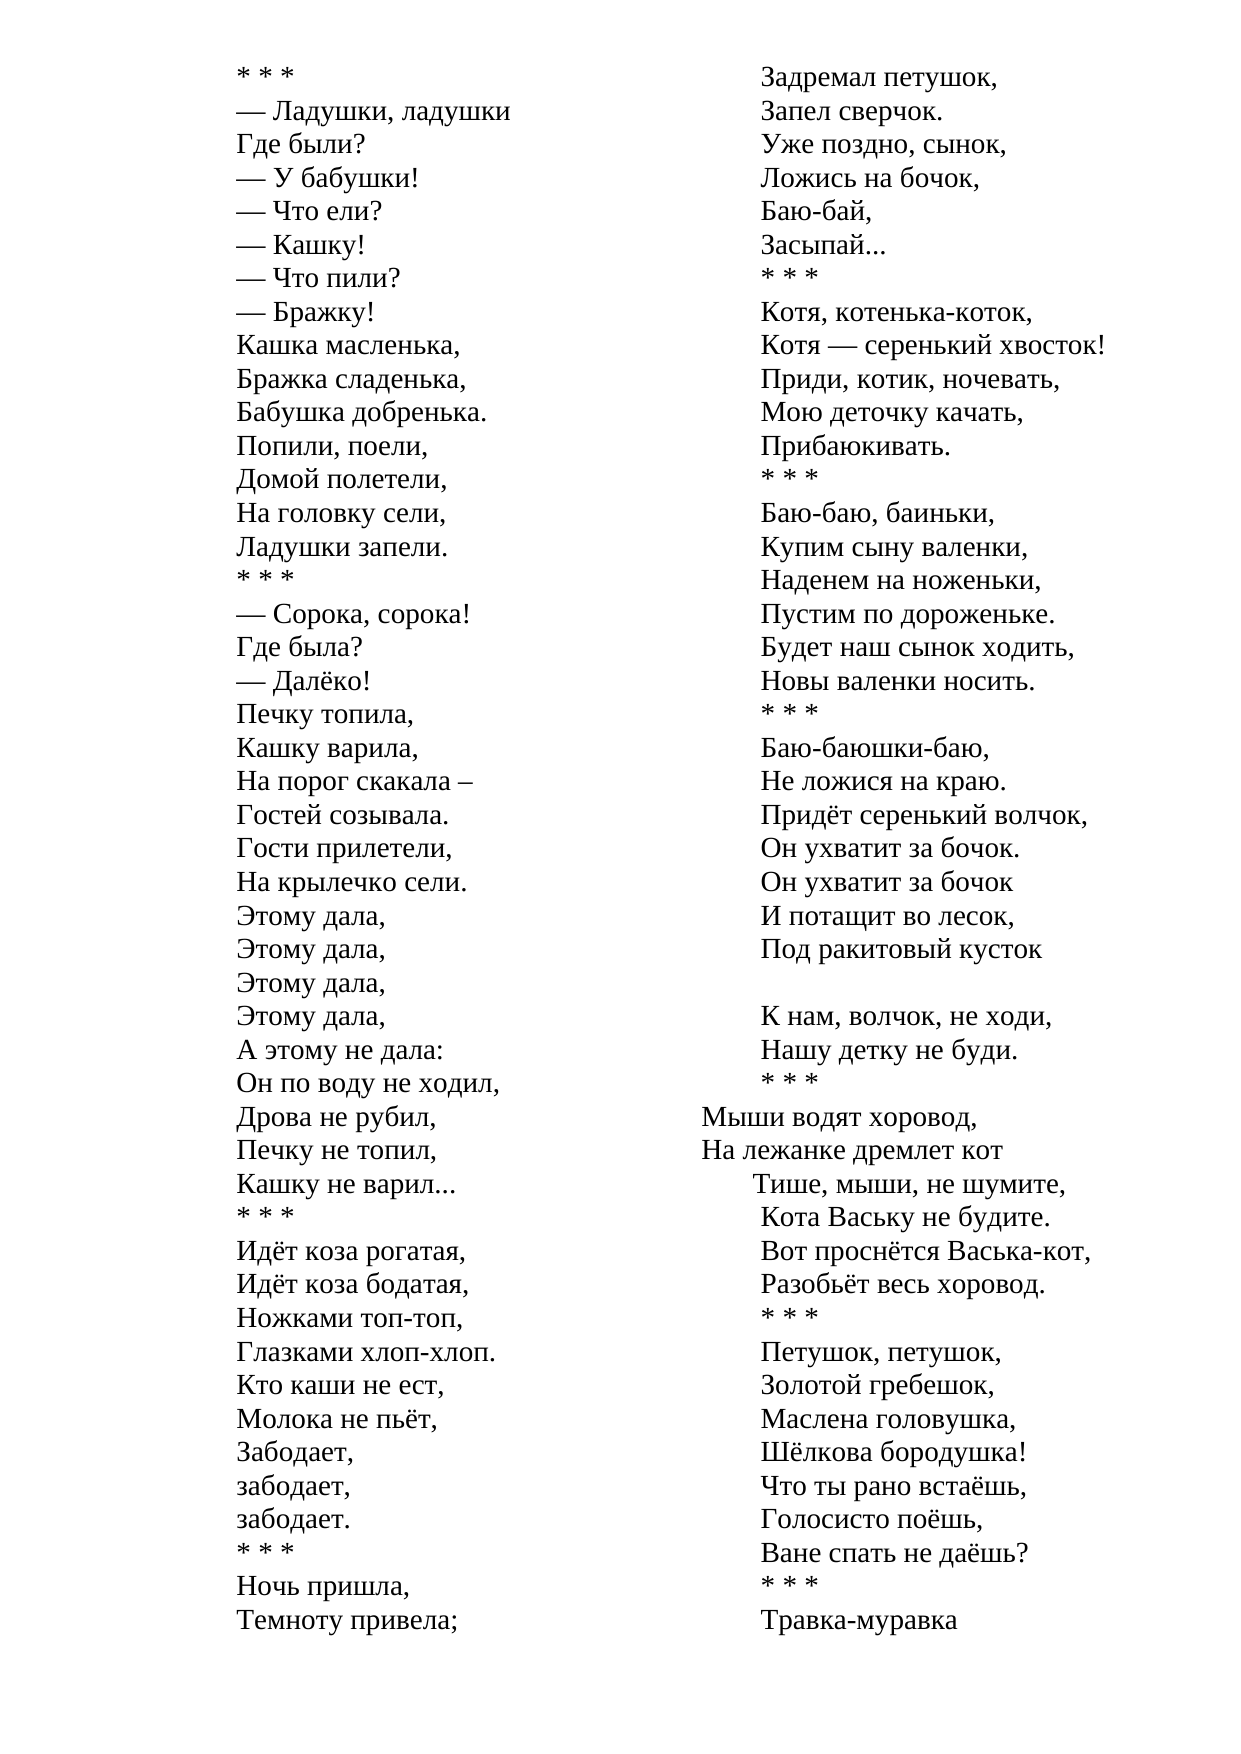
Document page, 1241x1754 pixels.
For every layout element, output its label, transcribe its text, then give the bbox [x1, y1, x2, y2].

text Дрова не рубил, [177, 1099, 627, 1132]
text * * * [177, 1535, 627, 1568]
text * * * [701, 1065, 1152, 1099]
text Он ухватит за бочок. [701, 831, 1152, 864]
text Шёлкова бородушка! [701, 1434, 1152, 1468]
text Кашку не варил... [177, 1166, 627, 1199]
text Гостей созывала. [177, 797, 627, 831]
text Баю-бай, [701, 193, 1152, 227]
text — Что пили? [177, 260, 627, 294]
text Баю-баю, баиньки, [701, 495, 1152, 529]
text Задремал петушок, [701, 59, 1152, 93]
text Петушок, петушок, [701, 1334, 1152, 1367]
text Мыши водят хоровод, [701, 1099, 1152, 1132]
text Кота Ваську не будите. [701, 1199, 1152, 1233]
text * * * [177, 59, 627, 93]
text — Сорока, сорока! [177, 596, 627, 629]
text Уже поздно, сынок, [701, 126, 1152, 160]
text Разобьёт весь хоровод. [701, 1267, 1152, 1300]
text Этому дала, [177, 965, 627, 998]
text К нам, волчок, не ходи, [701, 998, 1152, 1032]
text Ночь пришла, [177, 1568, 627, 1602]
text Темноту привела; [177, 1602, 627, 1636]
text * * * [701, 462, 1152, 495]
text * * * [701, 260, 1152, 294]
text Голосисто поёшь, [701, 1501, 1152, 1535]
text Под ракитовый кусток [701, 931, 1152, 965]
text Попили, поели, [177, 428, 627, 462]
text Молока не пьёт, [177, 1401, 627, 1434]
text * * * [701, 696, 1152, 730]
text Котя, котенька-коток, [701, 294, 1152, 327]
text Что ты рано встаёшь, [701, 1468, 1152, 1501]
text Засыпай... [701, 227, 1152, 260]
text Тише, мыши, не шумите, [701, 1166, 1152, 1199]
text Травка-муравка [701, 1602, 1152, 1636]
text Вот проснётся Васька-кот, [701, 1233, 1152, 1267]
text На порог скакала – [177, 763, 627, 797]
text забодает. [177, 1501, 627, 1535]
text Ване спать не даёшь? [701, 1535, 1152, 1568]
text Домой полетели, [177, 462, 627, 495]
text И потащит во лесок, [701, 898, 1152, 931]
text Он по воду не ходил, [177, 1065, 627, 1099]
text Не ложися на краю. [701, 763, 1152, 797]
text Печку не топил, [177, 1132, 627, 1166]
text На головку сели, [177, 495, 627, 529]
text Глазками хлоп-хлоп. [177, 1334, 627, 1367]
text Приди, котик, ночевать, [701, 361, 1152, 394]
text Ладушки запели. [177, 529, 627, 562]
text Придёт серенький волчок, [701, 797, 1152, 831]
text * * * [177, 1199, 627, 1233]
text * * * [701, 1568, 1152, 1602]
text Кто каши не ест, [177, 1367, 627, 1401]
text Бабушка добренька. [177, 394, 627, 428]
text Баю-баюшки-баю, [701, 730, 1152, 763]
text Забодает, [177, 1434, 627, 1468]
text Гости прилетели, [177, 831, 627, 864]
text Ложись на бочок, [701, 160, 1152, 193]
text Ножками топ-топ, [177, 1300, 627, 1334]
text Этому дала, [177, 998, 627, 1032]
text Идёт коза рогатая, [177, 1233, 627, 1267]
text Идёт коза бодатая, [177, 1267, 627, 1300]
text Где была? [177, 629, 627, 663]
text — Бражку! [177, 294, 627, 327]
text * * * [701, 1300, 1152, 1334]
text Кашку варила, [177, 730, 627, 763]
text Этому дала, [177, 898, 627, 931]
text * * * [177, 562, 627, 596]
text Купим сыну валенки, [701, 529, 1152, 562]
text забодает, [177, 1468, 627, 1501]
text Нашу детку не буди. [701, 1032, 1152, 1065]
text Золотой гребешок, [701, 1367, 1152, 1401]
text Бражка сладенька, [177, 361, 627, 394]
text Котя — серенький хвосток! [701, 327, 1152, 361]
text Где были? [177, 126, 627, 160]
text — Что ели? [177, 193, 627, 227]
text — У бабушки! [177, 160, 627, 193]
text Наденем на ноженьки, [701, 562, 1152, 596]
text Запел сверчок. [701, 93, 1152, 126]
text Прибаюкивать. [701, 428, 1152, 462]
text Печку топила, [177, 696, 627, 730]
text Маслена головушка, [701, 1401, 1152, 1434]
text Он ухватит за бочок [701, 864, 1152, 898]
text Этому дала, [177, 931, 627, 965]
text — Кашку! [177, 227, 627, 260]
text Новы валенки носить. [701, 663, 1152, 696]
text — Далёко! [177, 663, 627, 696]
text Будет наш сынок ходить, [701, 629, 1152, 663]
text Пустим по дороженьке. [701, 596, 1152, 629]
text — Ладушки, ладушки [177, 93, 627, 126]
text Мою деточку качать, [701, 394, 1152, 428]
text Кашка масленька, [177, 327, 627, 361]
text А этому не дала: [177, 1032, 627, 1065]
text На крылечко сели. [177, 864, 627, 898]
text На лежанке дремлет кот [701, 1132, 1152, 1166]
